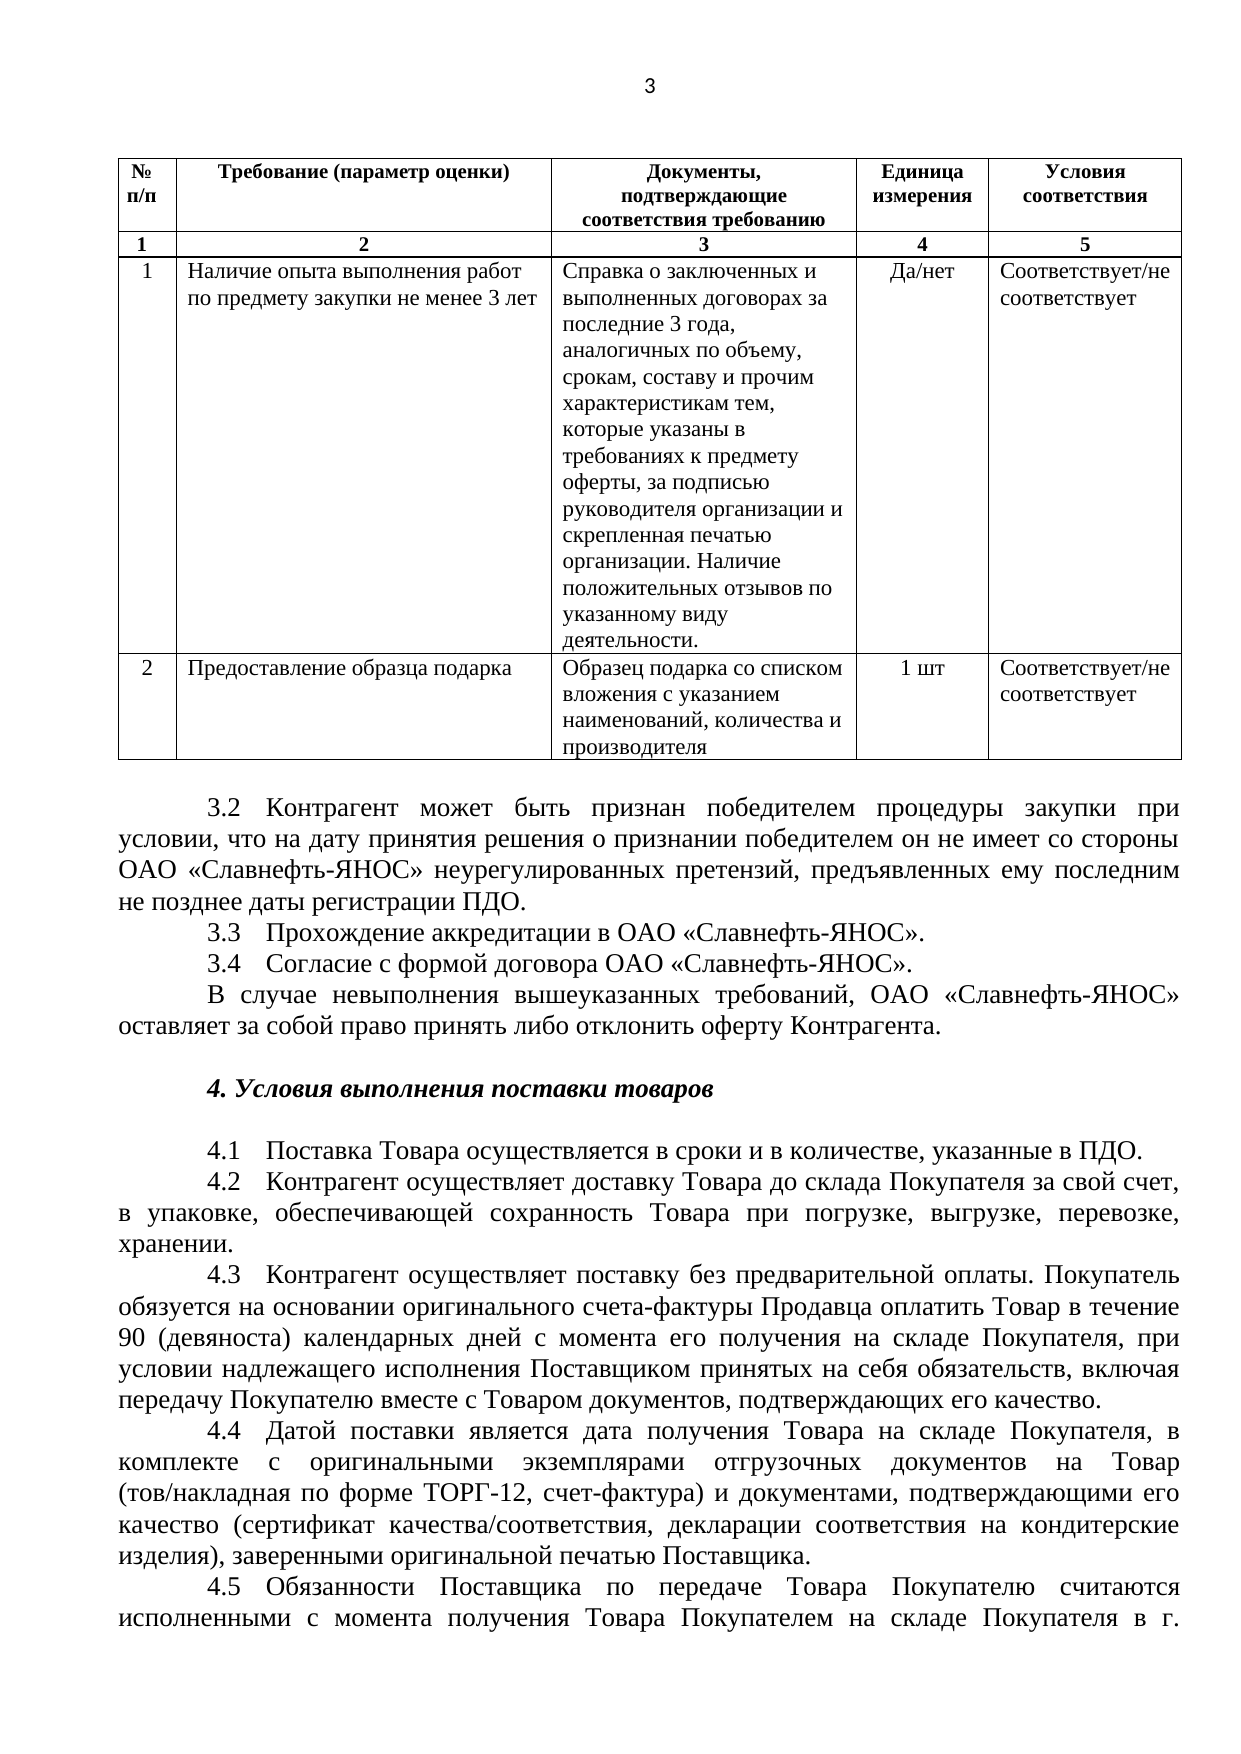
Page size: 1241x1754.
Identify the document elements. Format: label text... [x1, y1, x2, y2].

table_cell 5 [989, 232, 1181, 256]
text 4. Условия выполнения поставки товаров [118, 1072, 1181, 1103]
table_cell Предоставление образца подарка [177, 654, 551, 759]
table_cell Справка о заключенных и выполненных договорах за последние 3 года, аналогичных по объему, срокам, составу и прочим характеристикам тем, которые указаны в требованиях к предмету оферты, за подписью руководителя организации и скрепленная печатью организации. Наличие положительных отзывов по указанному виду деятельности. [552, 258, 856, 653]
table_cell 2 [119, 654, 176, 759]
text 4.3 Контрагент осуществляет поставку без предварительной оплаты. Покупатель обязуется на основании оригинального счета-фактуры Продавца оплатить Товар в течение 90 (девяноста) календарных дней с момента его получения на складе Покупателя, при условии надлежащего исполнения Поставщиком принятых на себя обязательств, включая передачу Покупателю вместе с Товаром документов, подтверждающих его качество. [118, 1258, 1181, 1414]
table_cell Соответствует/не соответствует [989, 258, 1181, 653]
table_cell Да/нет [857, 258, 988, 653]
table_cell 1 [119, 232, 176, 256]
table_cell Образец подарка со списком вложения с указанием наименований, количества и производителя [552, 654, 856, 759]
text 4.1 Поставка Товара осуществляется в сроки и в количестве, указанные в ПДО. [118, 1134, 1181, 1165]
table_cell 3 [552, 232, 856, 256]
text 3.2 Контрагент может быть признан победителем процедуры закупки при условии, что на дату принятия решения о признании победителем он не имеет со стороны ОАО «Славнефть-ЯНОС» неурегулированных претензий, предъявленных ему последним не позднее даты регистрации ПДО. [118, 791, 1181, 916]
table_header Условия соответствия [989, 159, 1181, 231]
text 3.3 Прохождение аккредитации в ОАО «Славнефть-ЯНОС». [118, 916, 1181, 947]
table_header Требование (параметр оценки) [177, 159, 551, 231]
table_cell 1 [119, 258, 176, 653]
table_header № п/п [119, 159, 176, 231]
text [118, 1570, 1181, 1632]
table_cell Наличие опыта выполнения работ по предмету закупки не менее 3 лет [177, 258, 551, 653]
table_header Единица измерения [857, 159, 988, 231]
table_cell 4 [857, 232, 988, 256]
table_cell 1 шт [857, 654, 988, 759]
table_cell Соответствует/не соответствует [989, 654, 1181, 759]
text 4.4 Датой поставки является дата получения Товара на складе Покупателя, в комплекте с оригинальными экземплярами отгрузочных документов на Товар (тов/накладная по форме ТОРГ-12, счет-фактура) и документами, подтверждающими его качество (сертификат качества/соответствия, декларации соответствия на кондитерские изделия), заверенными оригинальной печатью Поставщика. [118, 1414, 1181, 1570]
text 4.2 Контрагент осуществляет доставку Товара до склада Покупателя за свой счет, в упаковке, обеспечивающей сохранность Товара при погрузке, выгрузке, перевозке, хранении. [118, 1165, 1181, 1258]
text В случае невыполнения вышеуказанных требований, ОАО «Славнефть-ЯНОС» оставляет за собой право принять либо отклонить оферту Контрагента. [118, 978, 1181, 1041]
text 3.4 Согласие с формой договора ОАО «Славнефть-ЯНОС». [118, 947, 1181, 978]
table_header Документы, подтверждающие соответствия требованию [552, 159, 856, 231]
table_cell 2 [177, 232, 551, 256]
